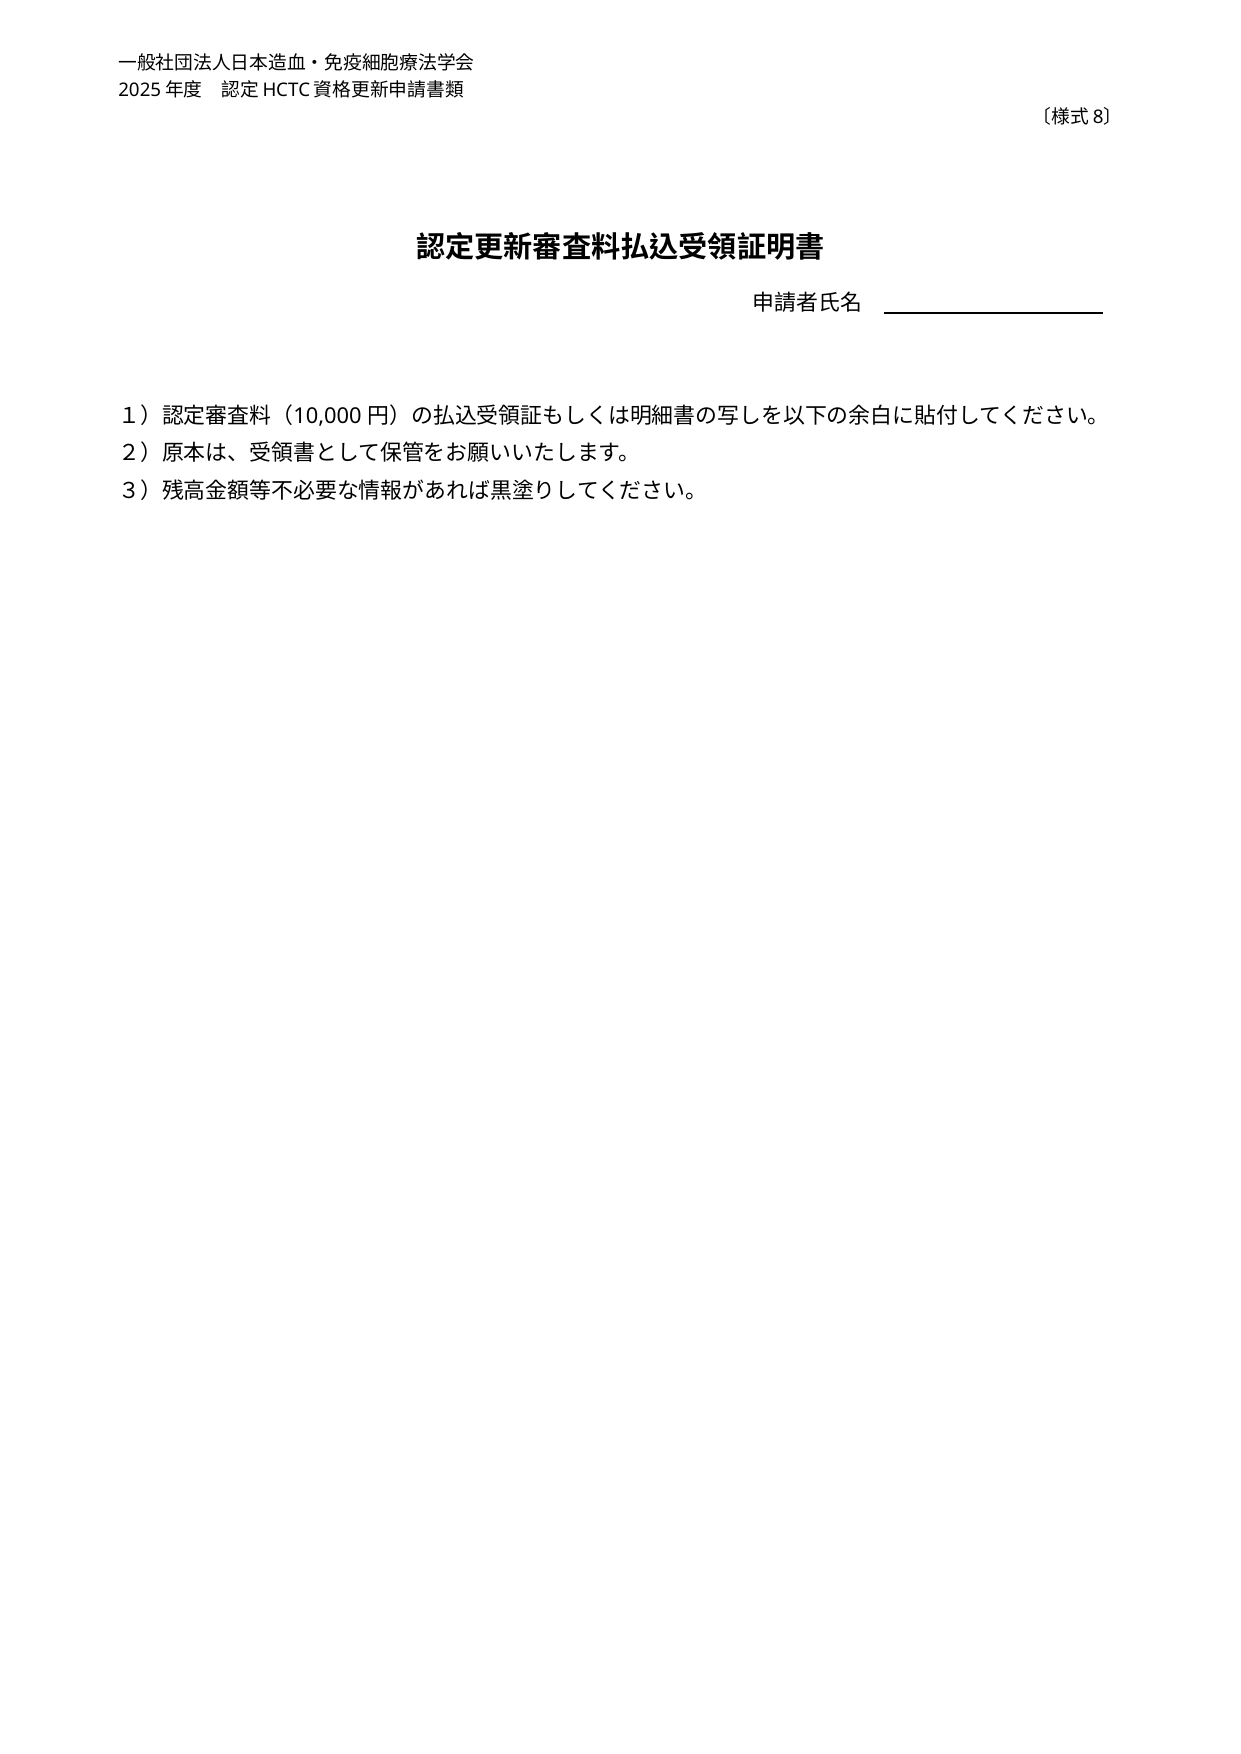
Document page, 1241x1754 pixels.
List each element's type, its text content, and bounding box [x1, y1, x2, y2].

text １）認定審査料（10,000 円）の払込受領証もしくは明細書の写しを以下の余白に貼付してください。 [118, 395, 1122, 432]
text ２）原本は、受領書として保管をお願いいたします。 [118, 432, 1122, 470]
text 申請者氏名 [118, 282, 1122, 320]
text ３）残高金額等不必要な情報があれば黒塗りしてください。 [118, 470, 1122, 507]
text 認定更新審査料払込受領証明書 [118, 207, 1122, 282]
